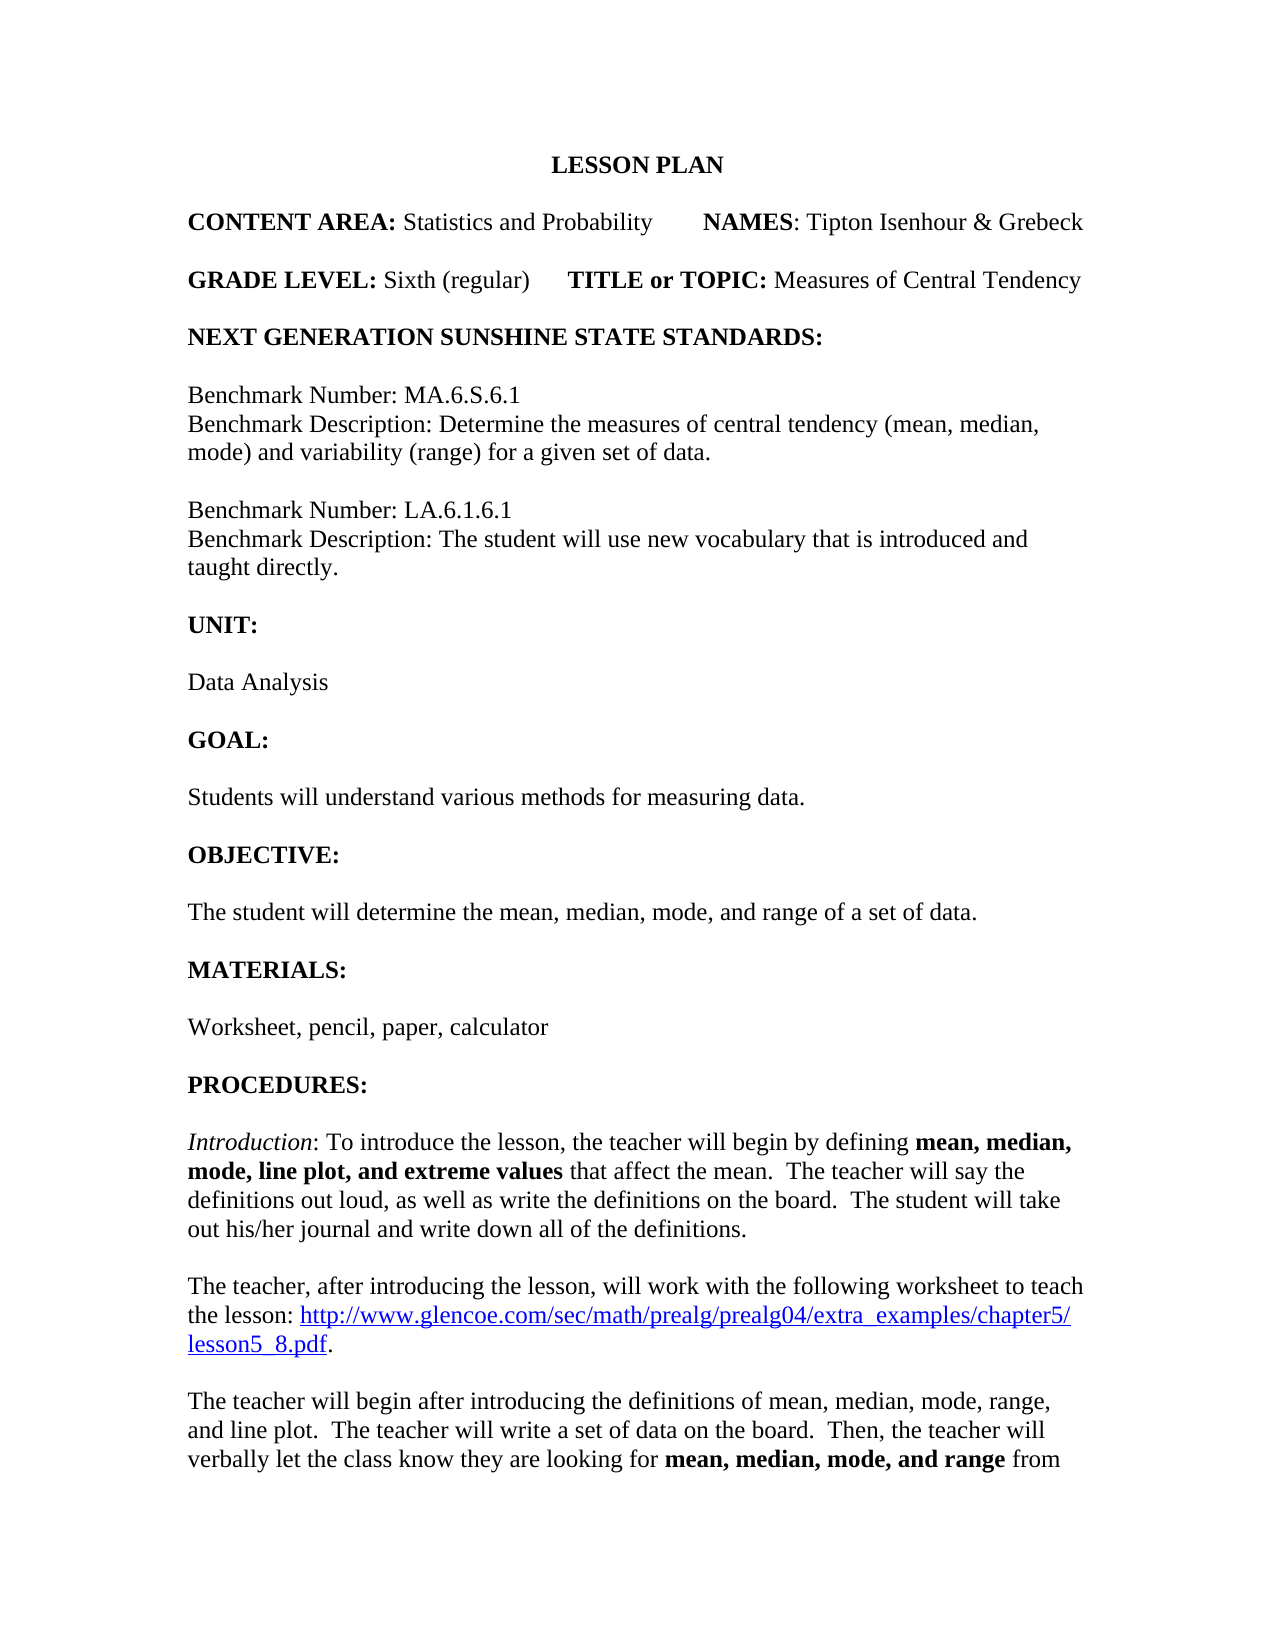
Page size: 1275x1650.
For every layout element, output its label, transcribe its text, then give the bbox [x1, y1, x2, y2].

text Data Analysis [187, 667, 1087, 696]
text Benchmark Number: MA.6.S.6.1 [187, 380, 1087, 409]
text LESSON PLAN [187, 150, 1087, 179]
text The student will determine the mean, median, mode, and range of a set of data. [187, 897, 1087, 926]
text GRADE LEVEL: Sixth (regular) TITLE or TOPIC: Measures of Central Tendency [187, 265, 1087, 294]
text Students will understand various methods for measuring data. [187, 782, 1087, 811]
text NEXT GENERATION SUNSHINE STATE STANDARDS: [187, 322, 1087, 351]
text GOAL: [187, 725, 1087, 754]
text Benchmark Description: The student will use new vocabulary that is introduced and taught directly. [187, 524, 1087, 581]
text PROCEDURES: [187, 1070, 1087, 1099]
text Worksheet, pencil, paper, calculator [187, 1012, 1087, 1041]
text UNIT: [187, 610, 1087, 639]
text MATERIALS: [187, 955, 1087, 984]
text Benchmark Number: LA.6.1.6.1 [187, 495, 1087, 524]
text The teacher, after introducing the lesson, will work with the following worksheet to teach the lesson: http://www.glencoe.com/sec/math/prealg/prealg04/extra_examples/chapter5/lesson5_8.pdf. [187, 1271, 1087, 1357]
text Introduction: To introduce the lesson, the teacher will begin by defining mean, median, mode, line plot, and extreme values that affect the mean. The teacher will say the definitions out loud, as well as write the definitions on the board. The student will take out his/her journal and write down all of the definitions. [187, 1127, 1087, 1242]
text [187, 1386, 1087, 1472]
text OBJECTIVE: [187, 840, 1087, 869]
text CONTENT AREA: Statistics and Probability NAMES: Tipton Isenhour & Grebeck [187, 207, 1087, 236]
text Benchmark Description: Determine the measures of central tendency (mean, median, mode) and variability (range) for a given set of data. [187, 409, 1087, 466]
